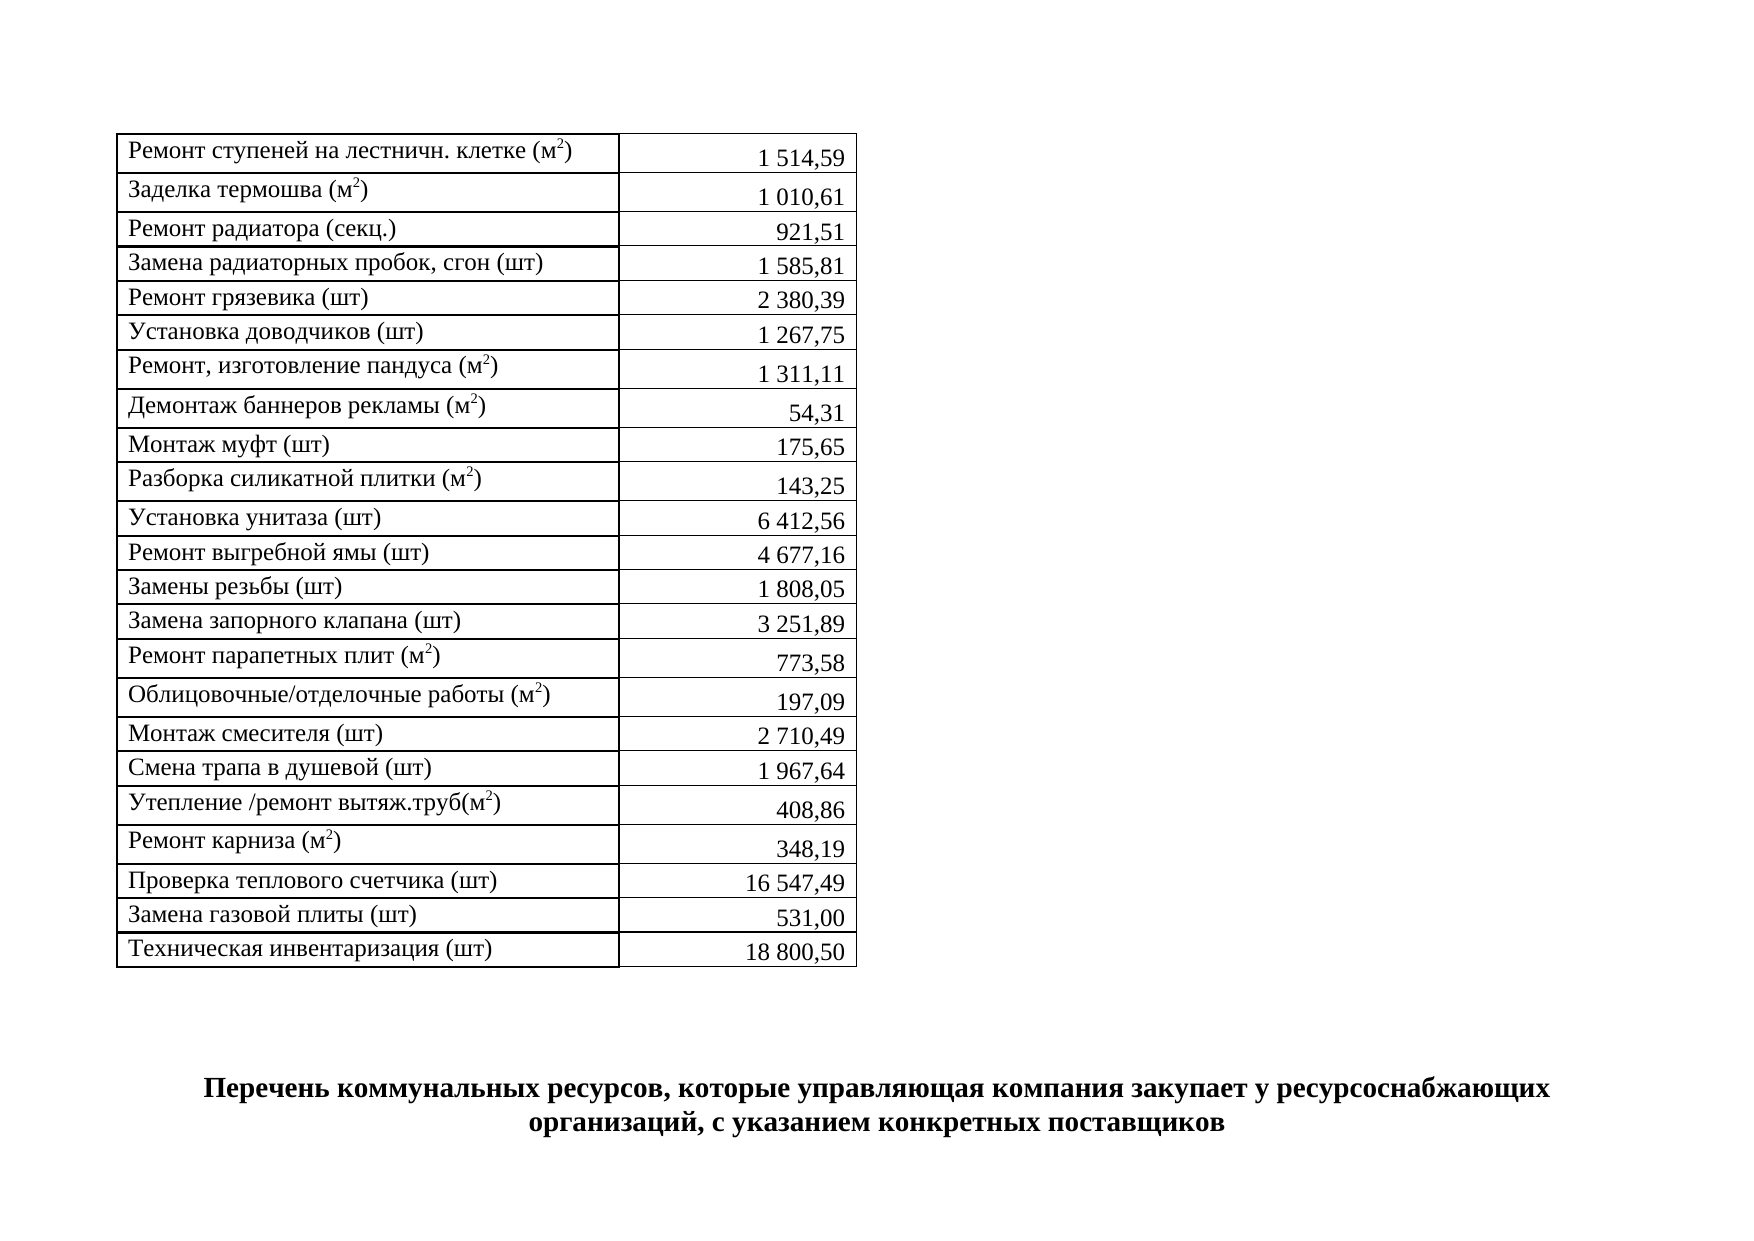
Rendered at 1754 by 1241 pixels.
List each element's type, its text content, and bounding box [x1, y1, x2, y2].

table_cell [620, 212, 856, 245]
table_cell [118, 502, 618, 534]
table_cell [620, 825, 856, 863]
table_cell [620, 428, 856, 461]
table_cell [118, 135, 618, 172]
text Перечень коммунальных ресурсов, которые управляющая компания закупает у ресурсоснабжающих организаций, с указанием конкретных поставщиков [118, 1070, 1636, 1137]
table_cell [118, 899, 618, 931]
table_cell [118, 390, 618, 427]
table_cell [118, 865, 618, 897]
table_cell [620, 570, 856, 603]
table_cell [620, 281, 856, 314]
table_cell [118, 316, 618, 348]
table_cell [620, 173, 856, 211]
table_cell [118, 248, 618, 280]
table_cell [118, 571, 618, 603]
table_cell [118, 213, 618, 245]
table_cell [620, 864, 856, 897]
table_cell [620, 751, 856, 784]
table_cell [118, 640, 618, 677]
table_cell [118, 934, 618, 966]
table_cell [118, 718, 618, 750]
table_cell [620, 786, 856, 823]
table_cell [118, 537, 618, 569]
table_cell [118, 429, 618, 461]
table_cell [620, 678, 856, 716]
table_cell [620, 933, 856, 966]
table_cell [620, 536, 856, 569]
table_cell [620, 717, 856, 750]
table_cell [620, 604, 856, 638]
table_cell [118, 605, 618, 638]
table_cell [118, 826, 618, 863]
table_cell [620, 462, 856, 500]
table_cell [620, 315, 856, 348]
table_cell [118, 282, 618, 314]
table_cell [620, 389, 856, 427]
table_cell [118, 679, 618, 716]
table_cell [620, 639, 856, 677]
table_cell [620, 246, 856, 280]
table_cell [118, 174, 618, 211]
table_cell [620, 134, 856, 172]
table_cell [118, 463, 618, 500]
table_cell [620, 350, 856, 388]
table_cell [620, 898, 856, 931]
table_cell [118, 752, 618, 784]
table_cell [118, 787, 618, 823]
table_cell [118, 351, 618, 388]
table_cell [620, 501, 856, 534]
